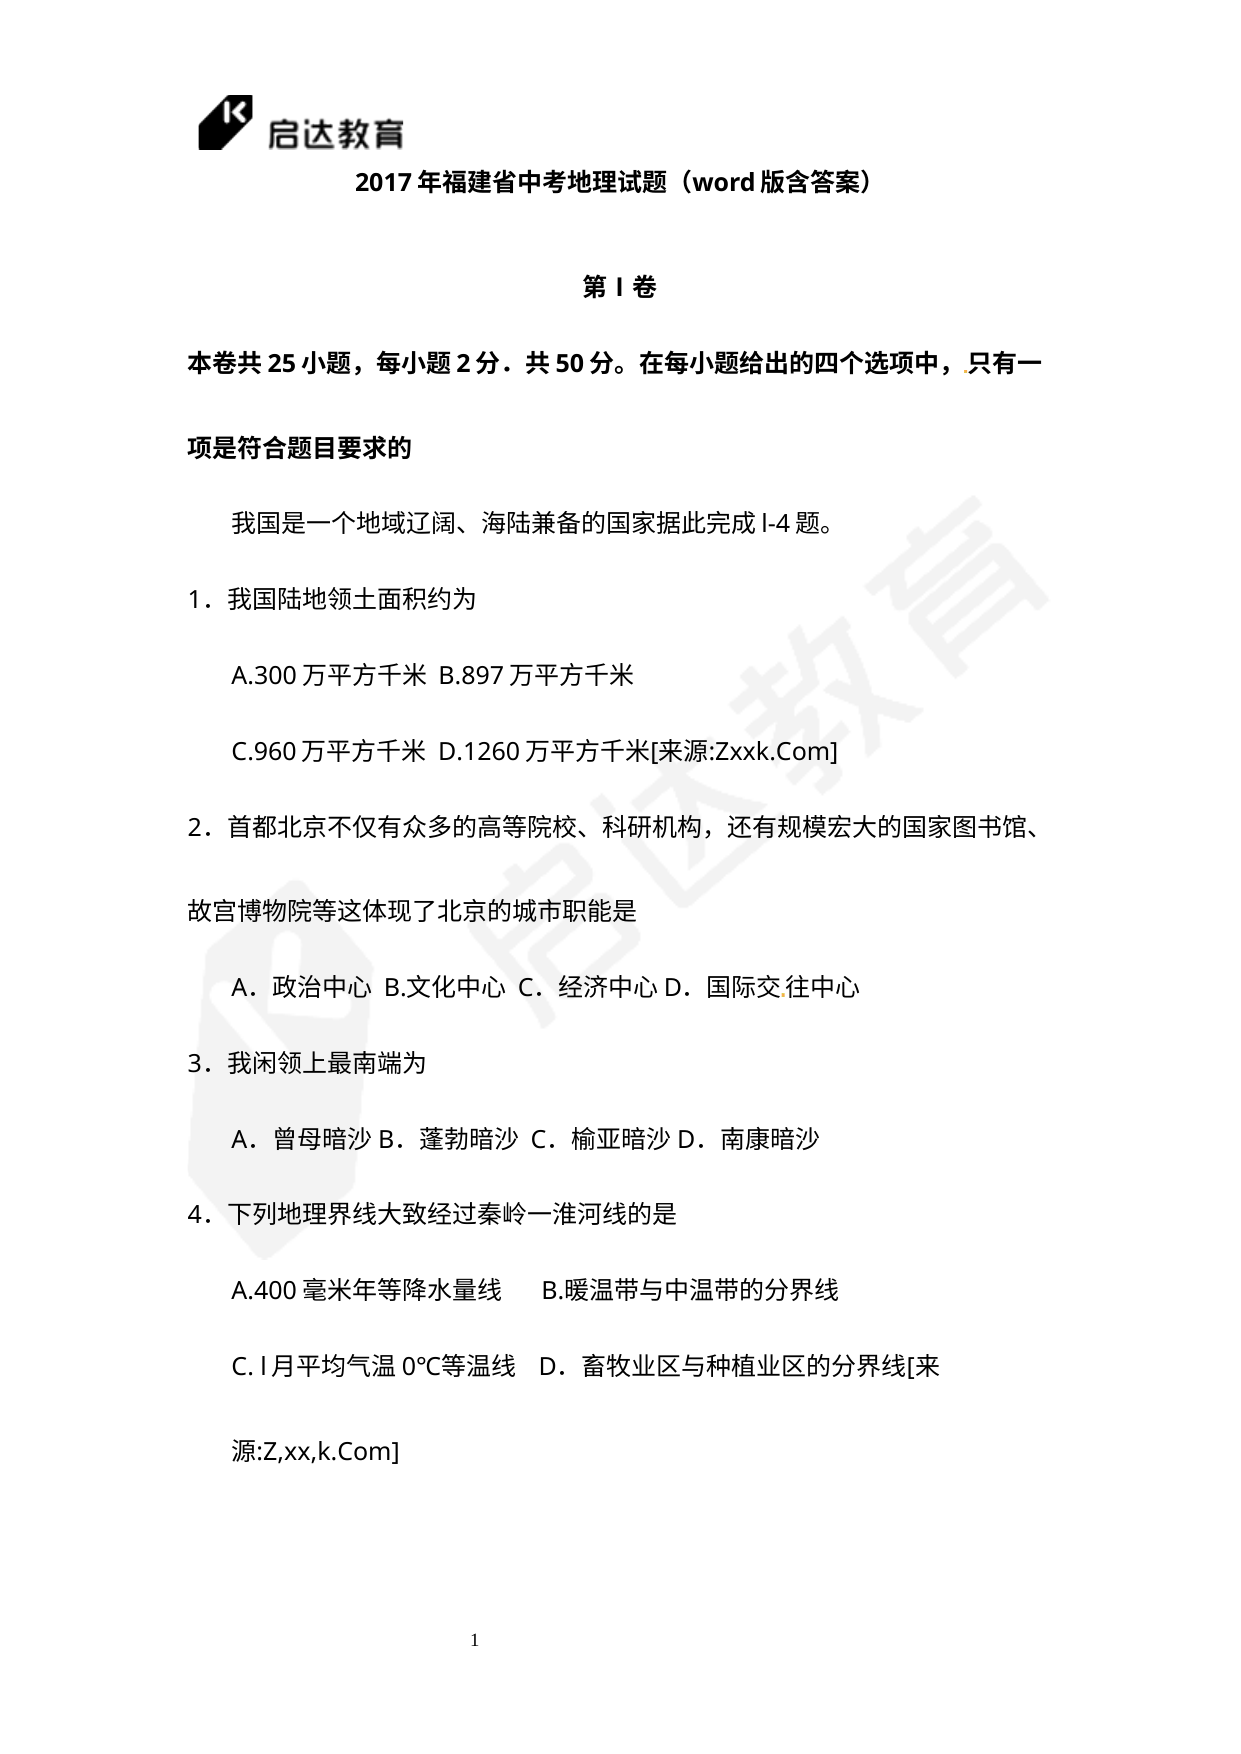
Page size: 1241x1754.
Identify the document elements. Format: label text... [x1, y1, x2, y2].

text A.300万平方千米 B.897万平方千米 [231, 641, 1053, 706]
text 本卷共25小题，每小题2分．共50分。在每小题给出的四个选项中，只有一项是符合题目要求的 [187, 329, 1053, 479]
text A.400毫米年等降水量线 B.暖温带与中温带的分界线 [231, 1256, 1053, 1321]
text A．政治中心 B.文化中心 C．经济中心D．国际交往中心 [187, 953, 1053, 1018]
text 1．我国陆地领土面积约为 [187, 565, 1053, 630]
text A．曾母暗沙 B．蓬勃暗沙 C．榆亚暗沙 D．南康暗沙 [187, 1105, 1053, 1170]
text C.960万平方千米 D.1260万平方千米[来源:Zxxk.Com] [231, 717, 1053, 782]
text 2．首都北京不仅有众多的高等院校、科研机构，还有规模宏大的国家图书馆、故宫博物院等这体现了北京的城市职能是 [187, 793, 1053, 942]
text 我国是一个地域辽阔、海陆兼备的国家据此完成l-4题。 [187, 489, 1053, 554]
text 3．我闲领上最南端为 [187, 1029, 1053, 1094]
text 4．下列地理界线大致经过秦岭一淮河线的是 [187, 1181, 1053, 1246]
text C. l月平均气温0℃等温线 D．畜牧业区与种植业区的分界线[来源:Z,xx,k.Com] [231, 1332, 1053, 1482]
text 第Ⅰ卷 [187, 253, 1053, 318]
picture [198, 95, 404, 150]
text 2017年福建省中考地理试题（word版含答案） [187, 162, 1053, 198]
